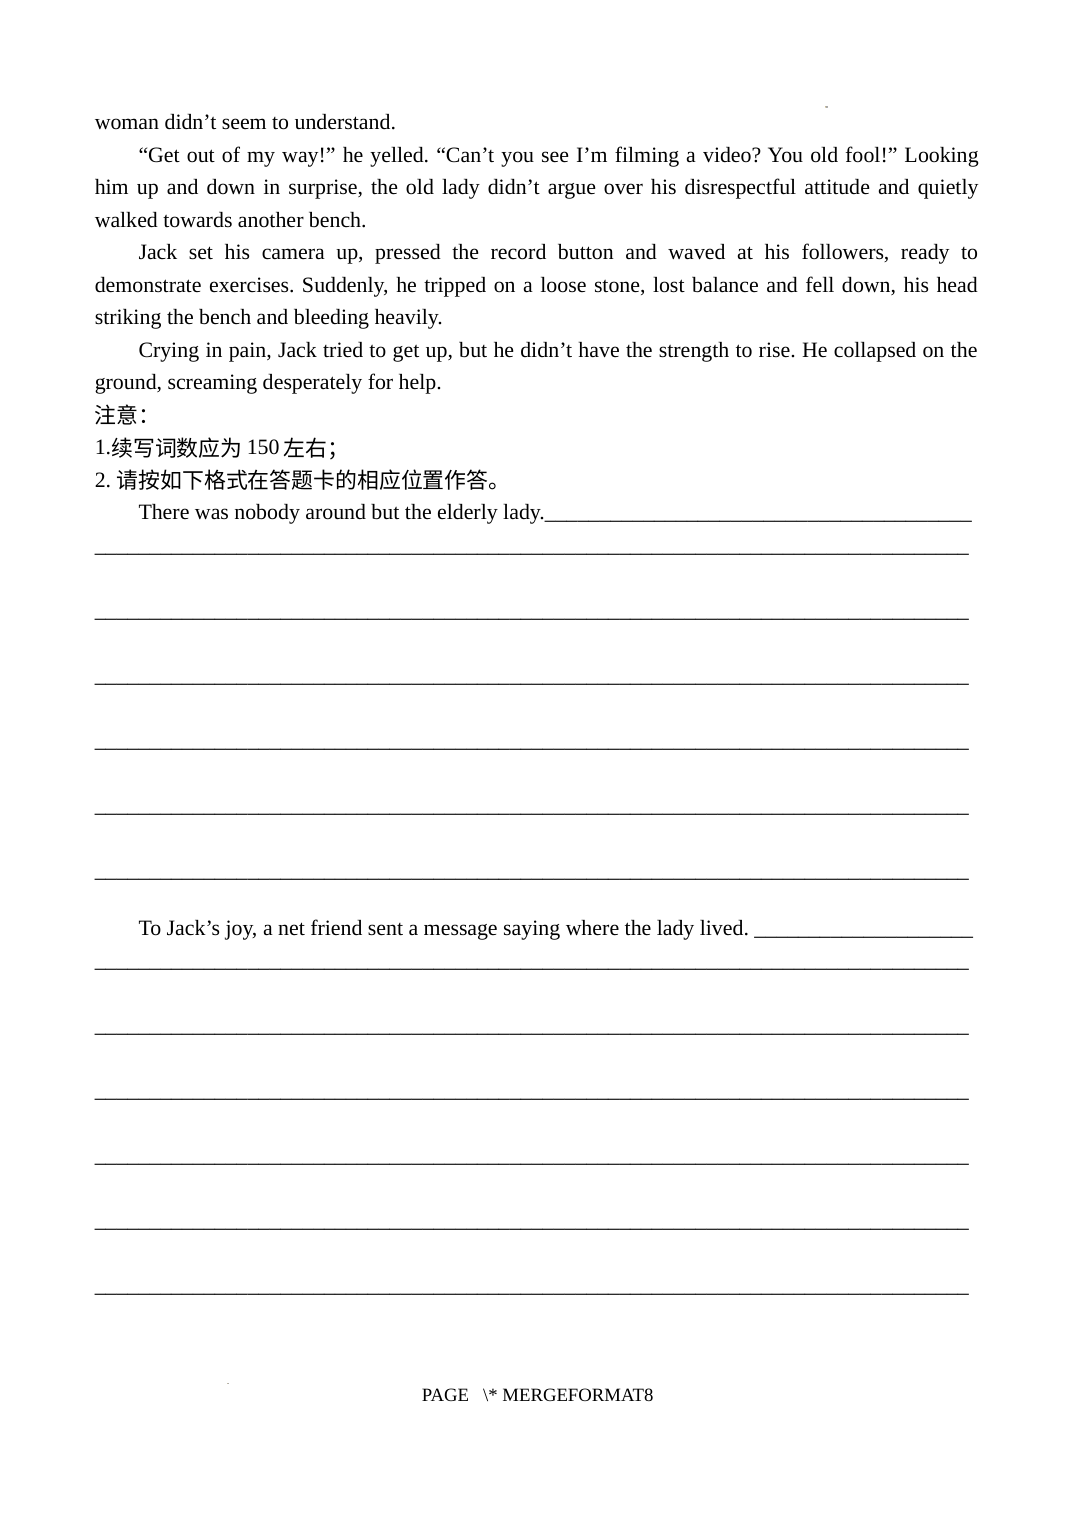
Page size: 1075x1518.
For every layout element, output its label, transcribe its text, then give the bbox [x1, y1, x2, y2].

text 2. 请按如下格式在答题卡的相应位置作答。 [94, 463, 980, 496]
text ________________________________________________________________________________________________________________________________________________________________________________________________________________________________________________________________________________________________________________________________________________________________________________________________________________________________________________________________________________________________ [94, 943, 980, 1301]
text 1.续写词数应为150左右； [94, 431, 980, 463]
text There was nobody around but the elderly lady._______________________________________ [94, 496, 980, 528]
text ________________________________________________________________________________________________________________________________________________________________________________________________________________________________________________________________________________________________________________________________________________________________________________________________________________________________________________________________________________________________ [94, 528, 980, 886]
text Crying in pain, Jack tried to get up, but he didn’t have the strength to rise. He collapsed on the ground, screaming desperately for help. [94, 333, 980, 398]
text 注意： [94, 398, 980, 431]
text To Jack’s joy, a net friend sent a message saying where the lady lived. ____________________ [94, 911, 980, 943]
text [94, 106, 980, 138]
text “Get out of my way!” he yelled. “Can’t you see I’m filming a video? You old fool!” Looking him up and down in surprise, the old lady didn’t argue over his disrespectful attitude and quietly walked towards another bench. [94, 138, 980, 236]
text Jack set his camera up, pressed the record button and waved at his followers, ready to demonstrate exercises. Suddenly, he tripped on a loose stone, lost balance and fell down, his head striking the bench and bleeding heavily. [94, 236, 980, 333]
